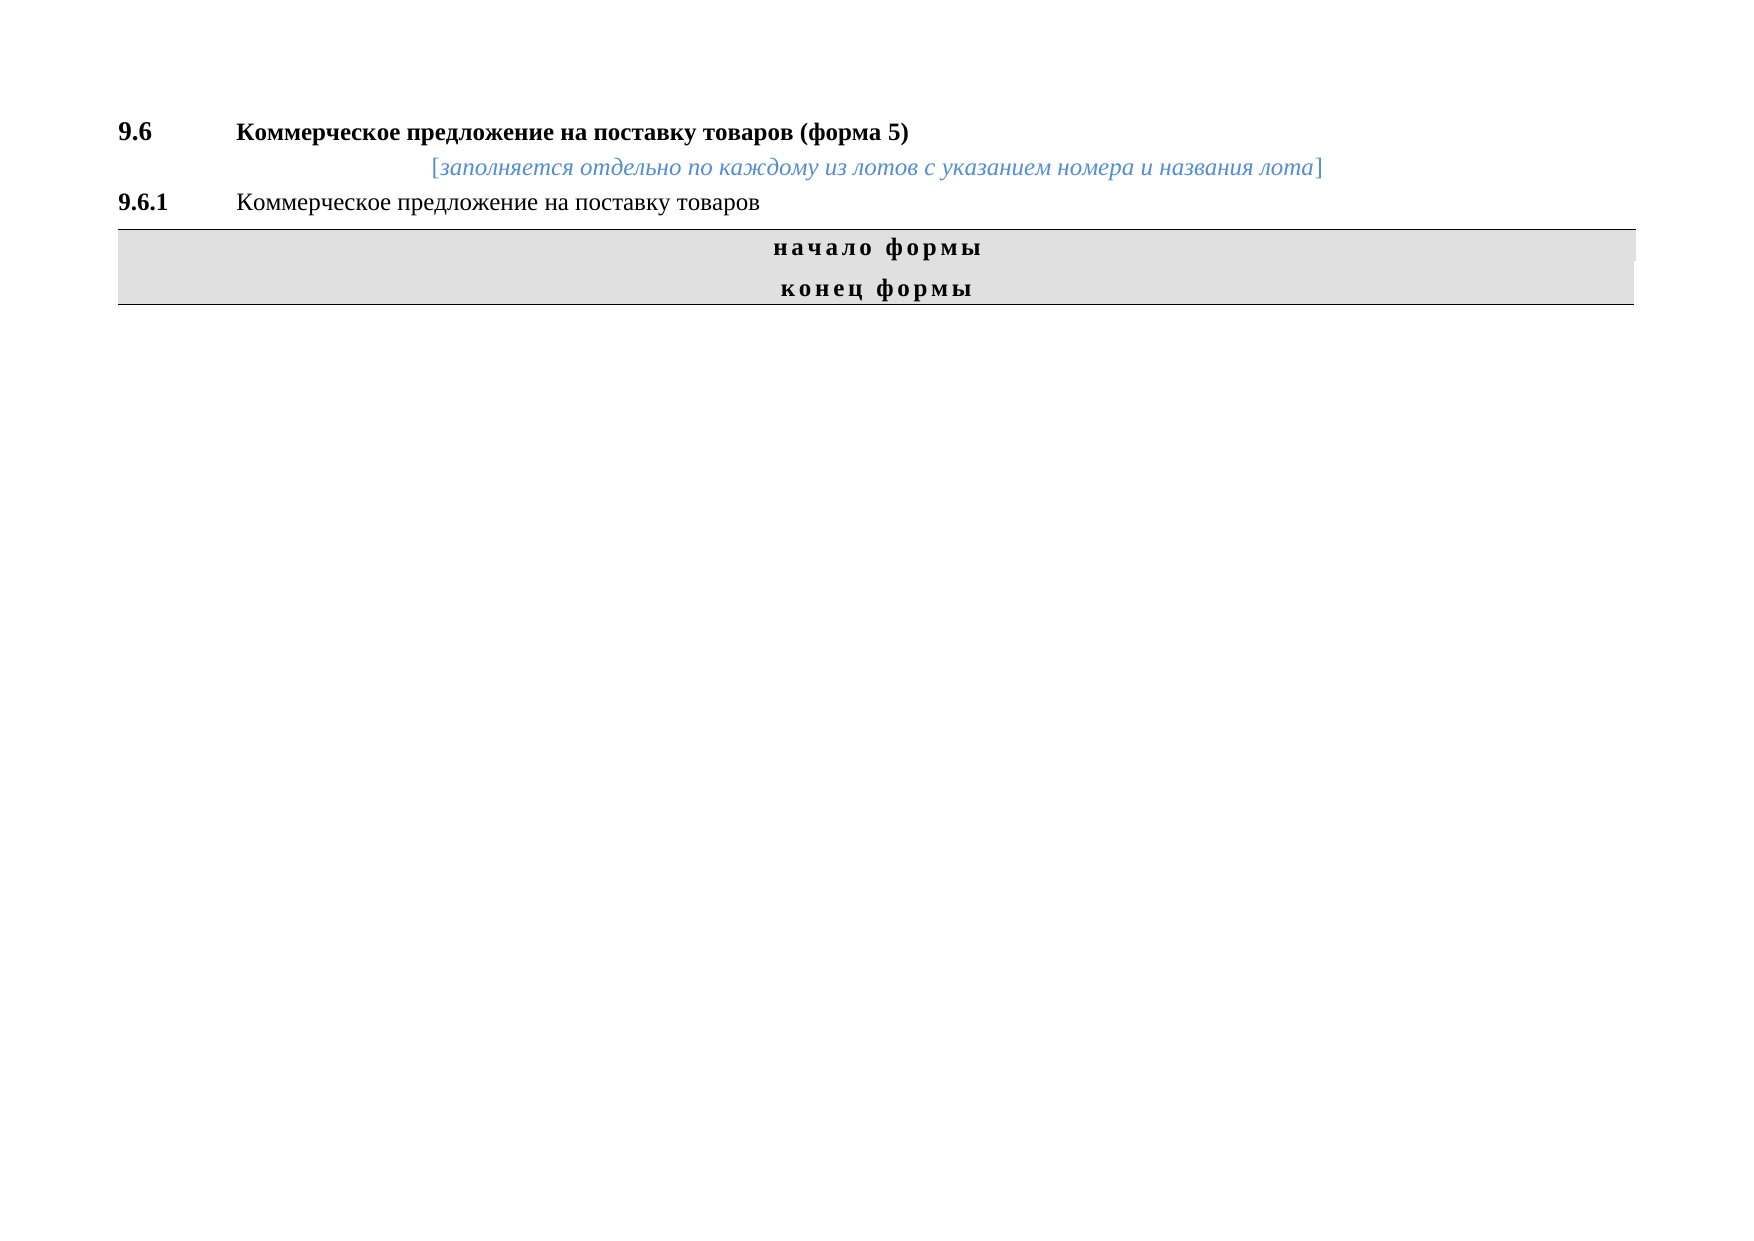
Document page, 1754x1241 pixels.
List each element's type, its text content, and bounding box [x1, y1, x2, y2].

text конец формы [118, 273, 1634, 304]
text [заполняется отдельно по каждому из лотов с указанием номера и названия лота] [118, 152, 1636, 181]
text начало формы [118, 230, 1636, 261]
list Коммерческое предложение на поставку товаров (форма 5) [118, 115, 1636, 146]
list Коммерческое предложение на поставку товаров [118, 187, 1636, 216]
